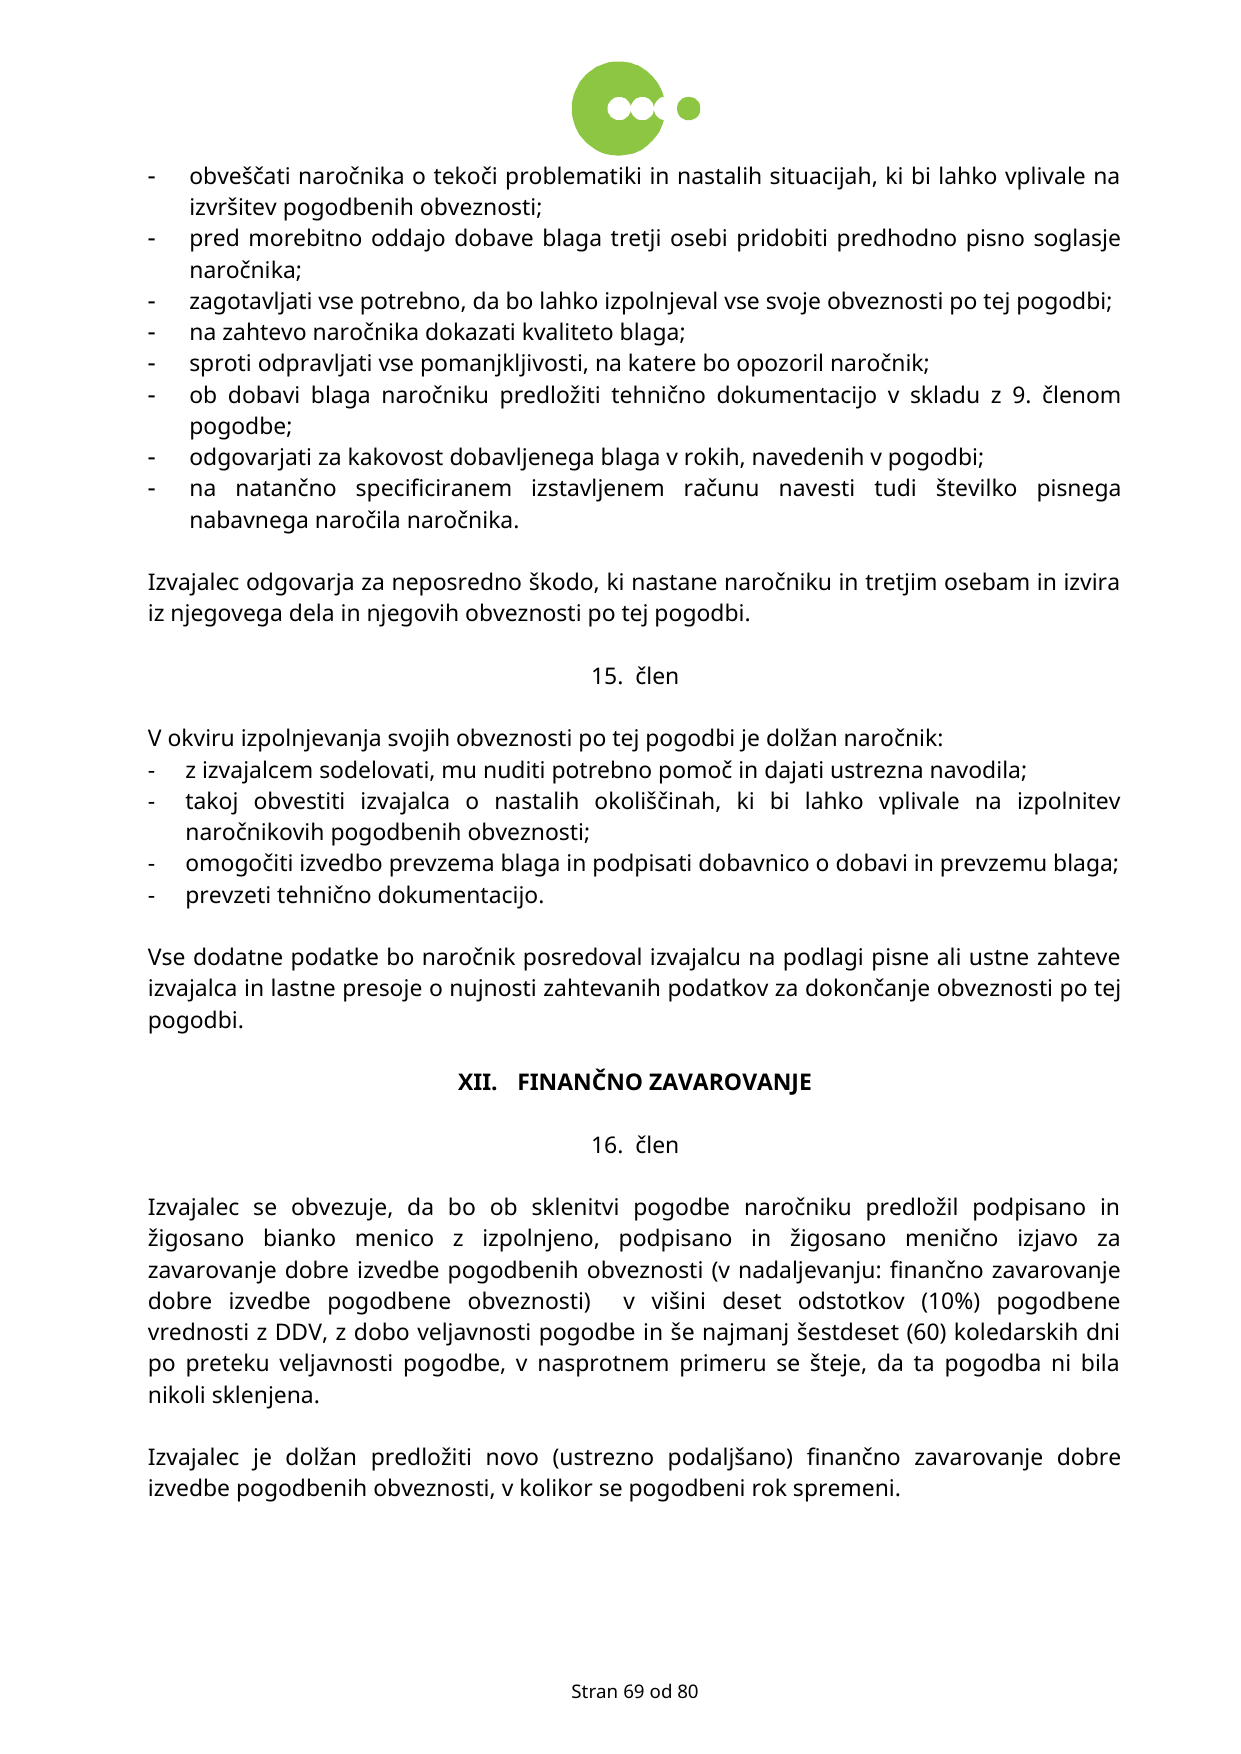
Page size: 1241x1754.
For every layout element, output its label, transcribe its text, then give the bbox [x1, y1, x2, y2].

list FINANČNO ZAVAROVANJE [148, 1066, 1122, 1097]
list odgovarjati za kakovost dobavljenega blaga v rokih, navedenih v pogodbi; [148, 441, 1122, 472]
list člen [148, 660, 1122, 691]
list z izvajalcem sodelovati, mu nuditi potrebno pomoč in dajati ustrezna navodila; [148, 754, 1122, 785]
list sproti odpravljati vse pomanjkljivosti, na katere bo opozoril naročnik; [148, 347, 1122, 379]
list takoj obvestiti izvajalca o nastalih okoliščinah, ki bi lahko vplivale na izpolnitev naročnikovih pogodbenih obveznosti; [148, 785, 1122, 847]
list zagotavljati vse potrebno, da bo lahko izpolnjeval vse svoje obveznosti po tej pogodbi; [148, 285, 1122, 316]
text Izvajalec odgovarja za neposredno škodo, ki nastane naročniku in tretjim osebam in izvira iz njegovega dela in njegovih obveznosti po tej pogodbi. [148, 566, 1122, 629]
list člen [148, 1129, 1122, 1160]
list ob dobavi blaga naročniku predložiti tehnično dokumentacijo v skladu z 9. členom pogodbe; [148, 379, 1122, 441]
list obveščati naročnika o tekoči problematiki in nastalih situacijah, ki bi lahko vplivale na izvršitev pogodbenih obveznosti; [148, 160, 1122, 222]
text Izvajalec se obvezuje, da bo ob sklenitvi pogodbe naročniku predložil podpisano in žigosano bianko menico z izpolnjeno, podpisano in žigosano menično izjavo za zavarovanje dobre izvedbe pogodbenih obveznosti (v nadaljevanju: finančno zavarovanje dobre izvedbe pogodbene obveznosti) v višini deset odstotkov (10%) pogodbene vrednosti z DDV, z dobo veljavnosti pogodbe in še najmanj šestdeset (60) koledarskih dni po preteku veljavnosti pogodbe, v nasprotnem primeru se šteje, da ta pogodba ni bila nikoli sklenjena. [148, 1191, 1122, 1410]
list prevzeti tehnično dokumentacijo. [148, 879, 1122, 910]
list omogočiti izvedbo prevzema blaga in podpisati dobavnico o dobavi in prevzemu blaga; [148, 847, 1122, 879]
list na zahtevo naročnika dokazati kvaliteto blaga; [148, 316, 1122, 347]
list na natančno specificiranem izstavljenem računu navesti tudi številko pisnega nabavnega naročila naročnika. [148, 472, 1122, 535]
text V okviru izpolnjevanja svojih obveznosti po tej pogodbi je dolžan naročnik: [148, 722, 1122, 754]
list pred morebitno oddajo dobave blaga tretji osebi pridobiti predhodno pisno soglasje naročnika; [148, 222, 1122, 285]
text Izvajalec je dolžan predložiti novo (ustrezno podaljšano) finančno zavarovanje dobre izvedbe pogodbenih obveznosti, v kolikor se pogodbeni rok spremeni. [148, 1441, 1122, 1504]
text Vse dodatne podatke bo naročnik posredoval izvajalcu na podlagi pisne ali ustne zahteve izvajalca in lastne presoje o nujnosti zahtevanih podatkov za dokončanje obveznosti po tej pogodbi. [148, 941, 1122, 1035]
